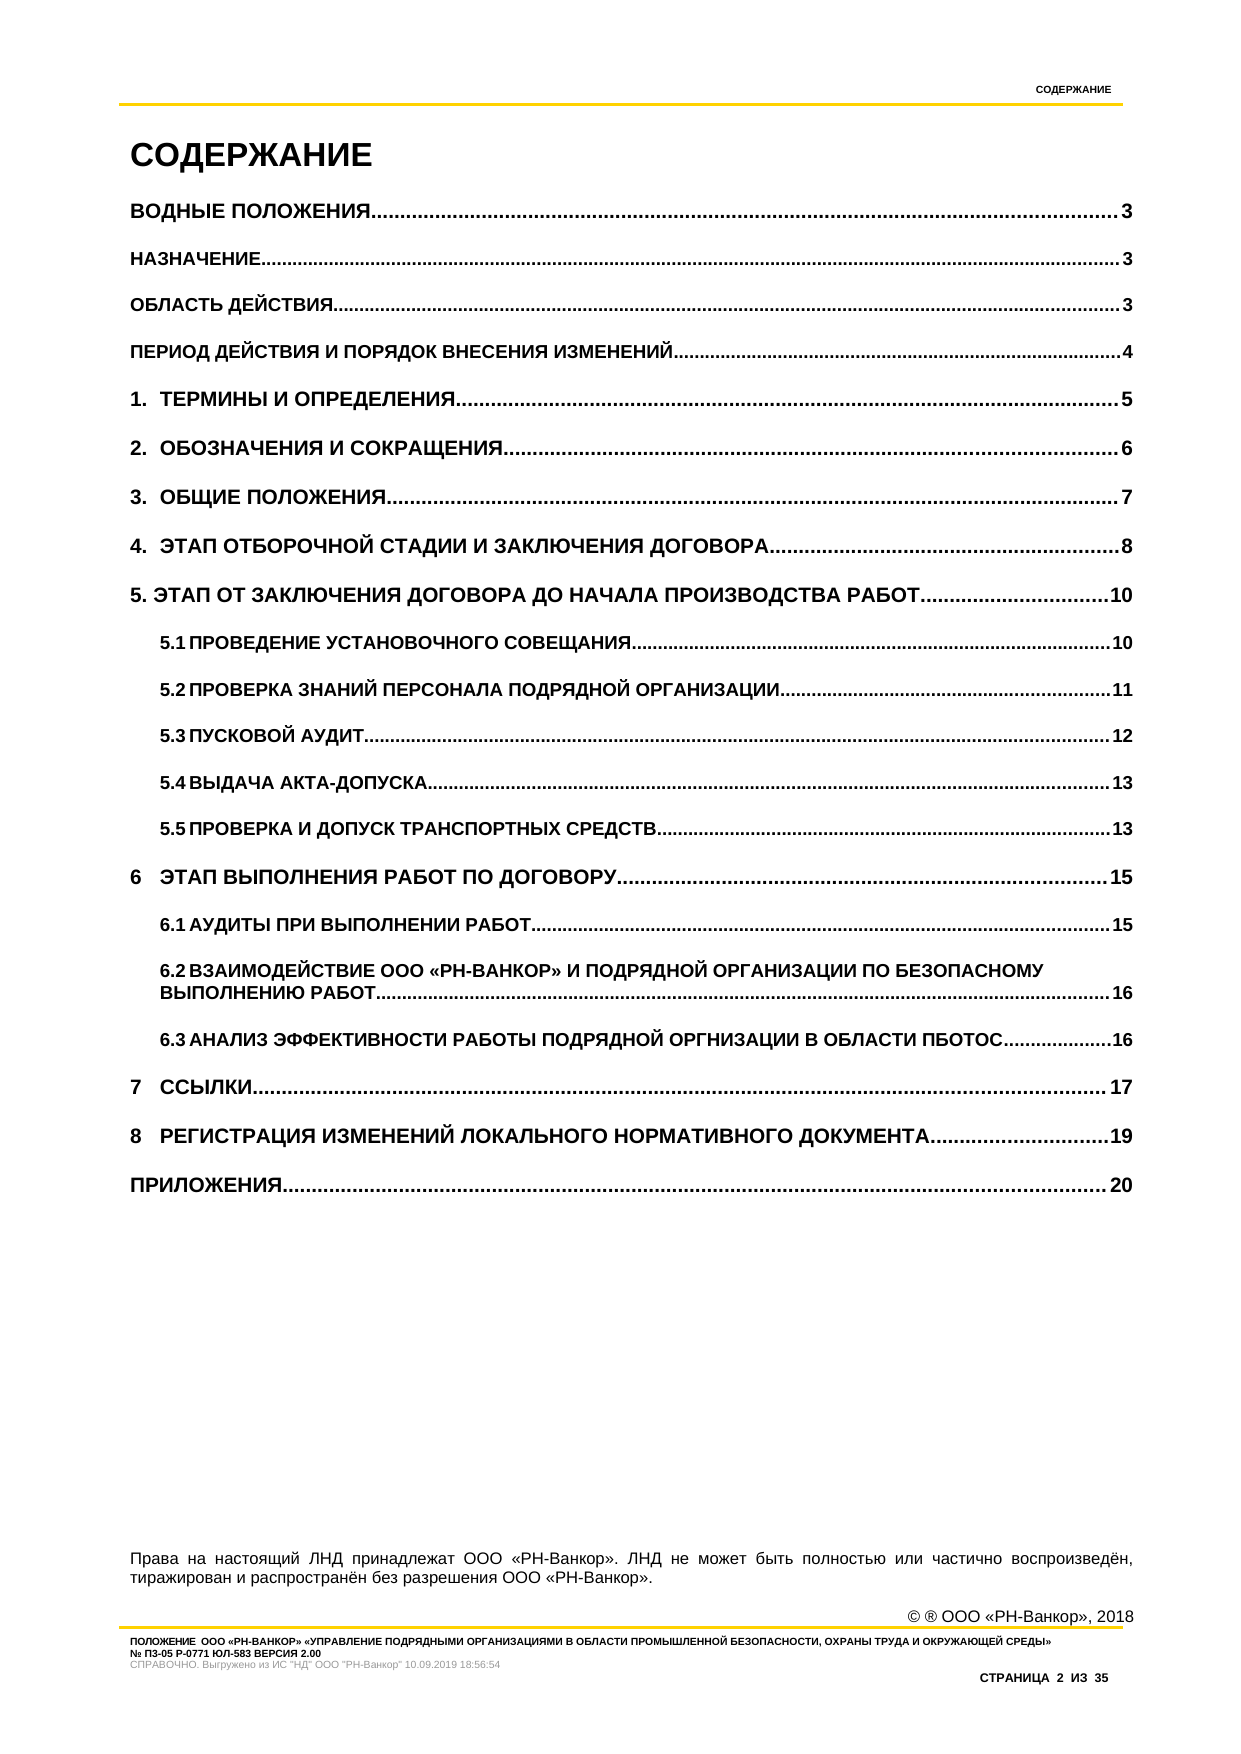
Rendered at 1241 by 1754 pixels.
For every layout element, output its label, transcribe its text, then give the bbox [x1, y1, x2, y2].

text 8 Регистрация изменений локального нормативного документа 19 [130, 1124, 1134, 1148]
text 6.3 АНАЛИЗ ЭФФЕКТИВНОСТИ РАБОТЫ ПОДРЯДНОЙ ОРГНИЗАЦИИ В ОБЛАСТИ ПБОТОС 16 [159, 1028, 1134, 1050]
text 7 ССЫЛКИ 17 [130, 1075, 1134, 1099]
text ВОДНЫЕ ПОЛОЖЕНИЯ 3 [130, 198, 1134, 222]
text 6.2 Взаимодействие ООО «РН-Ванкор» и ПодрядНОЙ ОРГАНИЗАЦИИ по безопасному выполнению работ 16 [159, 960, 1134, 1003]
text СодерЖАНИЕ [130, 135, 1134, 173]
text 3. ОБЩИЕ ПОЛОЖЕНИЯ 7 [130, 485, 1134, 509]
text 6 ЭТАП ВЫПОЛНЕНИЯ РАБОТ ПО ДОГОВОРУ 15 [130, 865, 1134, 889]
text 5. этап ОТ ЗАКЛЮЧЕНИЯ ДОГОВОРА ДО НАЧАЛА ПРОИЗВОДСТВА РАБОТ 10 [130, 583, 1134, 607]
text Период действия и порядок внесения изменений 4 [130, 341, 1134, 362]
text ОБЛАСТЬ ДЕЙСТВИЯ 3 [130, 294, 1134, 316]
text 5.2 Проверка знаний персонала ПОДРЯДНОЙ ОРГАНИЗАЦИИ 11 [159, 678, 1134, 700]
text 2. ОБОЗНАЧЕНИЯ И СОКРАЩЕНИЯ 6 [130, 436, 1134, 460]
text ПРИЛОЖЕНИЯ 20 [130, 1173, 1134, 1197]
text 1. термины и определения 5 [130, 387, 1134, 411]
text 5.1 Проведение установочного совещания 10 [159, 632, 1134, 653]
text 5.3 Пусковой аудит 12 [159, 725, 1134, 747]
text 4. Этап ОТБОРОЧНОЙ СТАДИИ И ЗАКЛЮЧЕНИЯ ДОГОВОРА 8 [130, 534, 1134, 558]
text 5.4 Выдача акта-допуска 13 [159, 772, 1134, 793]
text 6.1 Аудиты при выполнении работ 15 [159, 914, 1134, 935]
text 5.5 Проверка и допуск транспортных средств 13 [159, 818, 1134, 840]
text назначение 3 [130, 247, 1134, 269]
